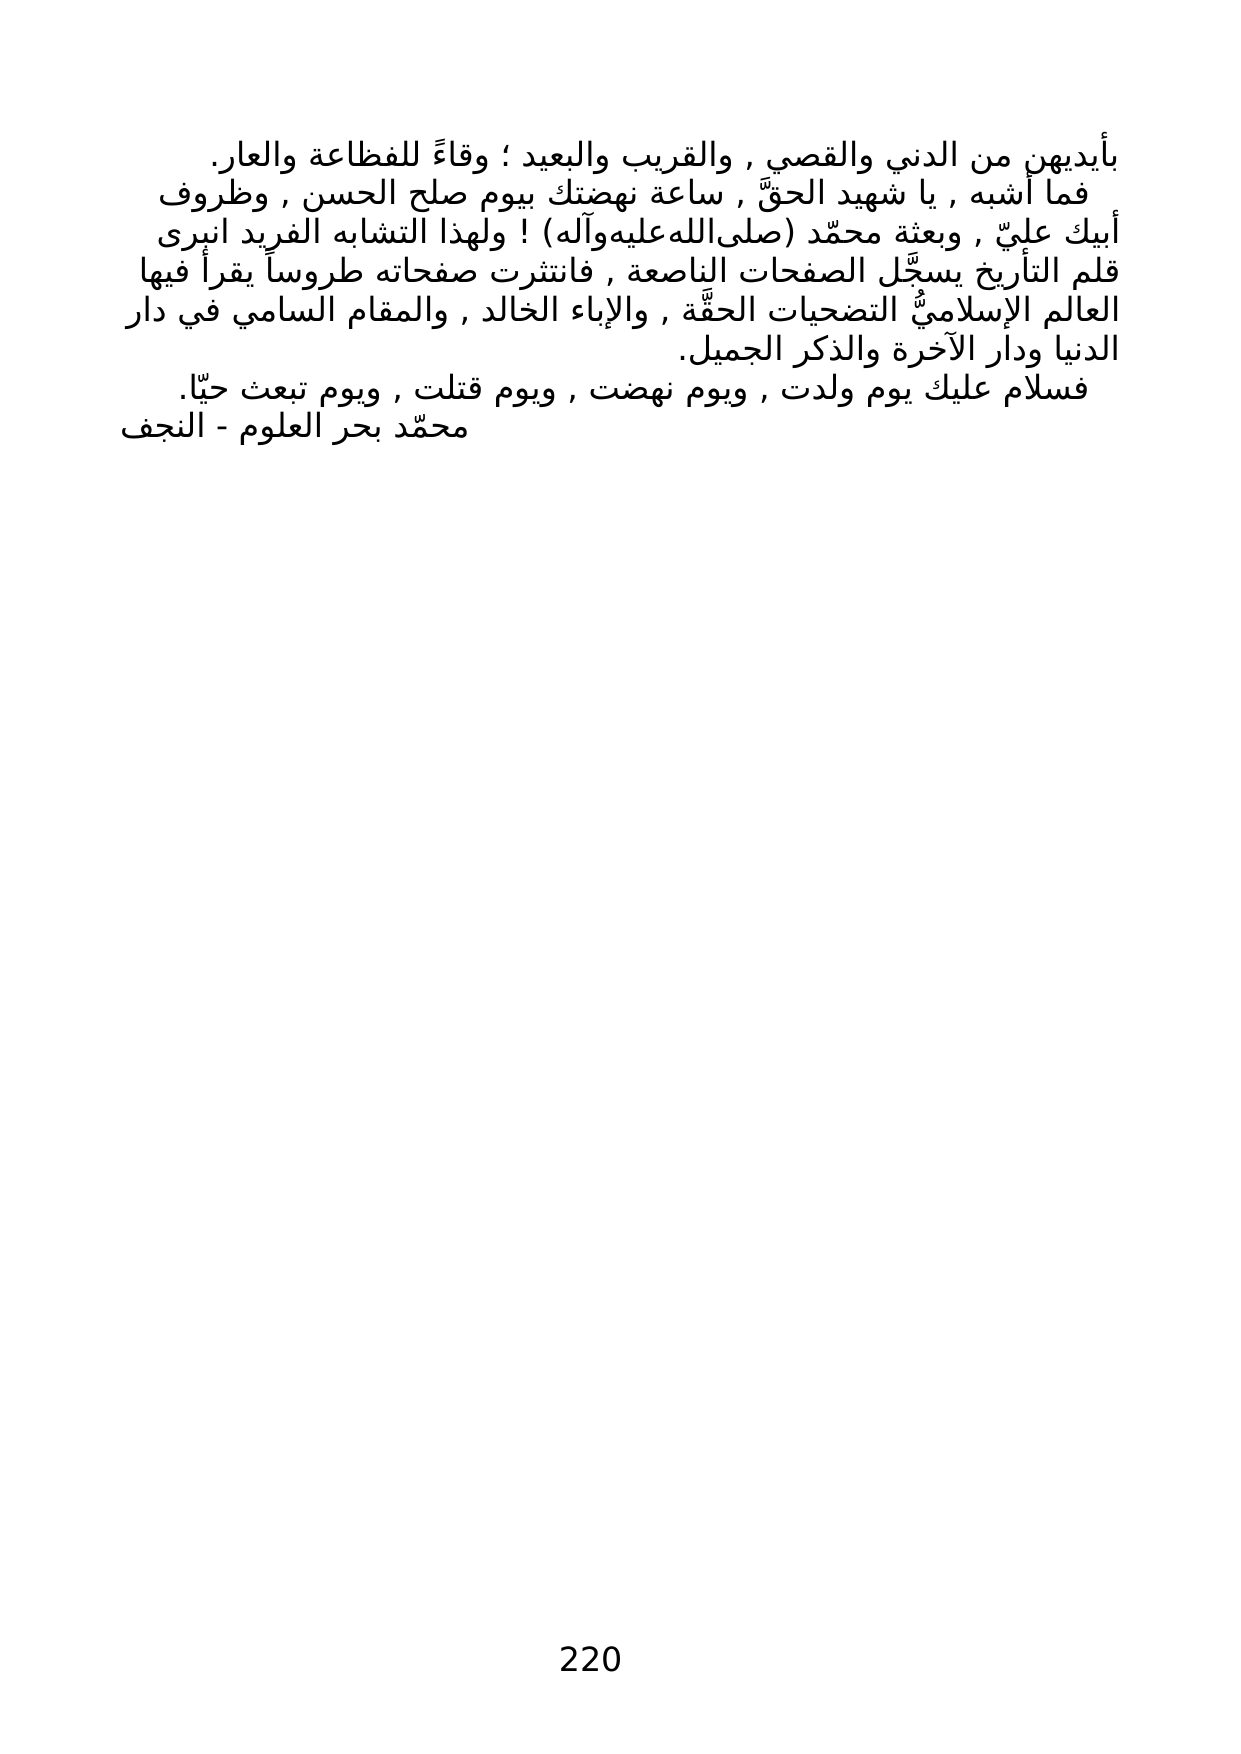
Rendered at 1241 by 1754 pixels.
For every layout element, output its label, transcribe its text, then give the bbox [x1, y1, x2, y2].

text محمّد بحر العلوم - النجف [120, 407, 1120, 446]
text بأيديهن من الدني والقصي , والقريب والبعيد ؛ وقاءً للفظاعة والعار. [120, 135, 1120, 174]
text فما أشبه , يا شهيد الحقَّ , ساعة نهضتك بيوم صلح الحسن , وظروف أبيك عليّ , وبعثة محمّد (صلى‌الله‌عليه‌وآله) ! ولهذا التشابه الفريد انبرى قلم التأريخ يسجَّل الصفحات الناصعة , فانتثرت صفحاته طروساً يقرأ فيها العالم الإسلاميُّ التضحيات الحقَّة , والإباء الخالد , والمقام السامي في دار الدنيا ودار الآخرة والذكر الجميل. [120, 174, 1120, 368]
text فسلام عليك يوم ولدت , ويوم نهضت , ويوم قتلت , ويوم تبعث حيّا. [120, 368, 1120, 407]
